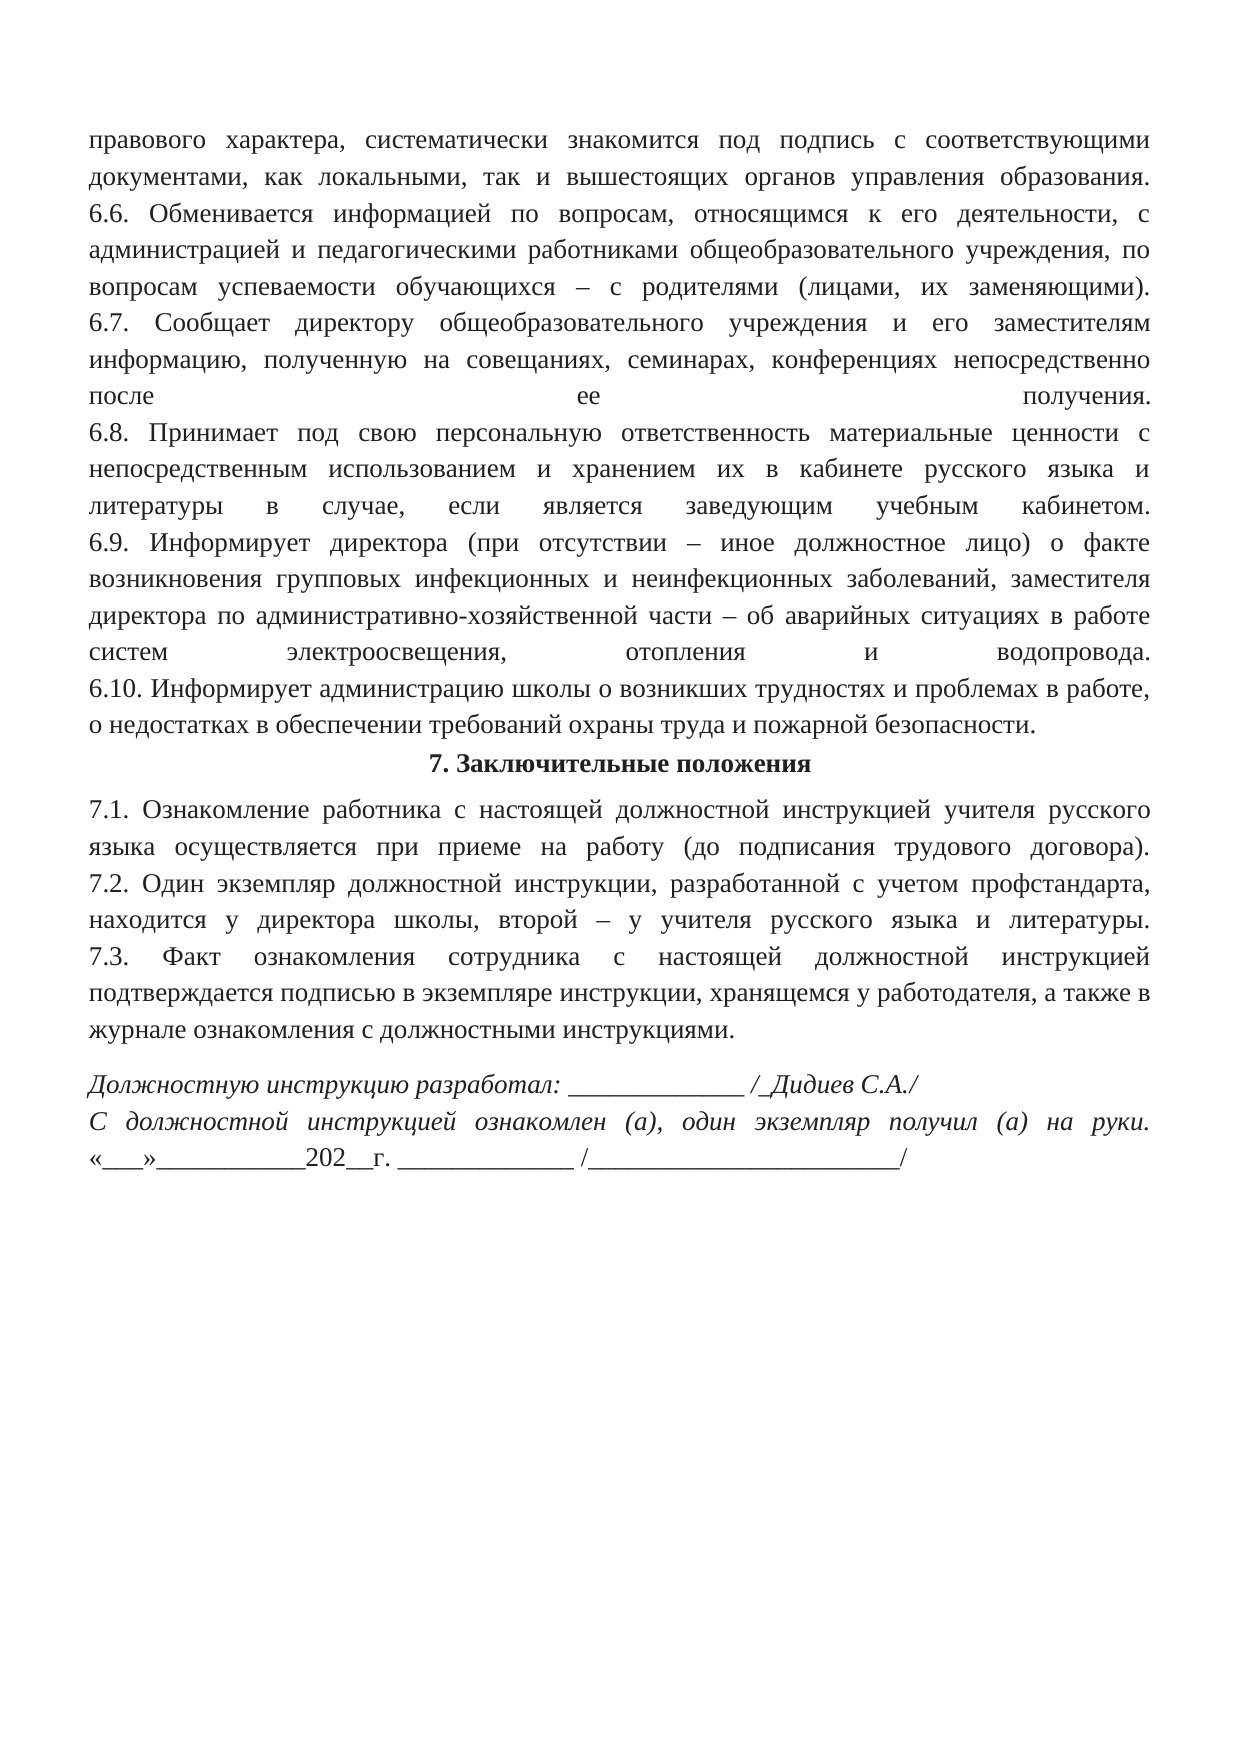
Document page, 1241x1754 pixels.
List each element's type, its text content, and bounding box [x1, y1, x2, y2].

text 7.1. Ознакомление работника с настоящей должностной инструкцией учителя русского языка осуществляется при приеме на работу (до подписания трудового договора). 7.2. Один экземпляр должностной инструкции, разработанной с учетом профстандарта, находится у директора школы, второй – у учителя русского языка и литературы. 7.3. Факт ознакомления сотрудника с настоящей должностной инструкцией подтверждается подписью в экземпляре инструкции, хранящемся у работодателя, а также в журнале ознакомления с должностными инструкциями. [89, 788, 1152, 1044]
text Должностную инструкцию разработал: _____________ /_Дидиев С.А./ [89, 1063, 1152, 1099]
text С должностной инструкцией ознакомлен (а), один экземпляр получил (а) на руки. «___»___________202__г. _____________ /_______________________/ [89, 1099, 1152, 1172]
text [89, 118, 1152, 740]
text 7. Заключительные положения [89, 740, 1152, 779]
